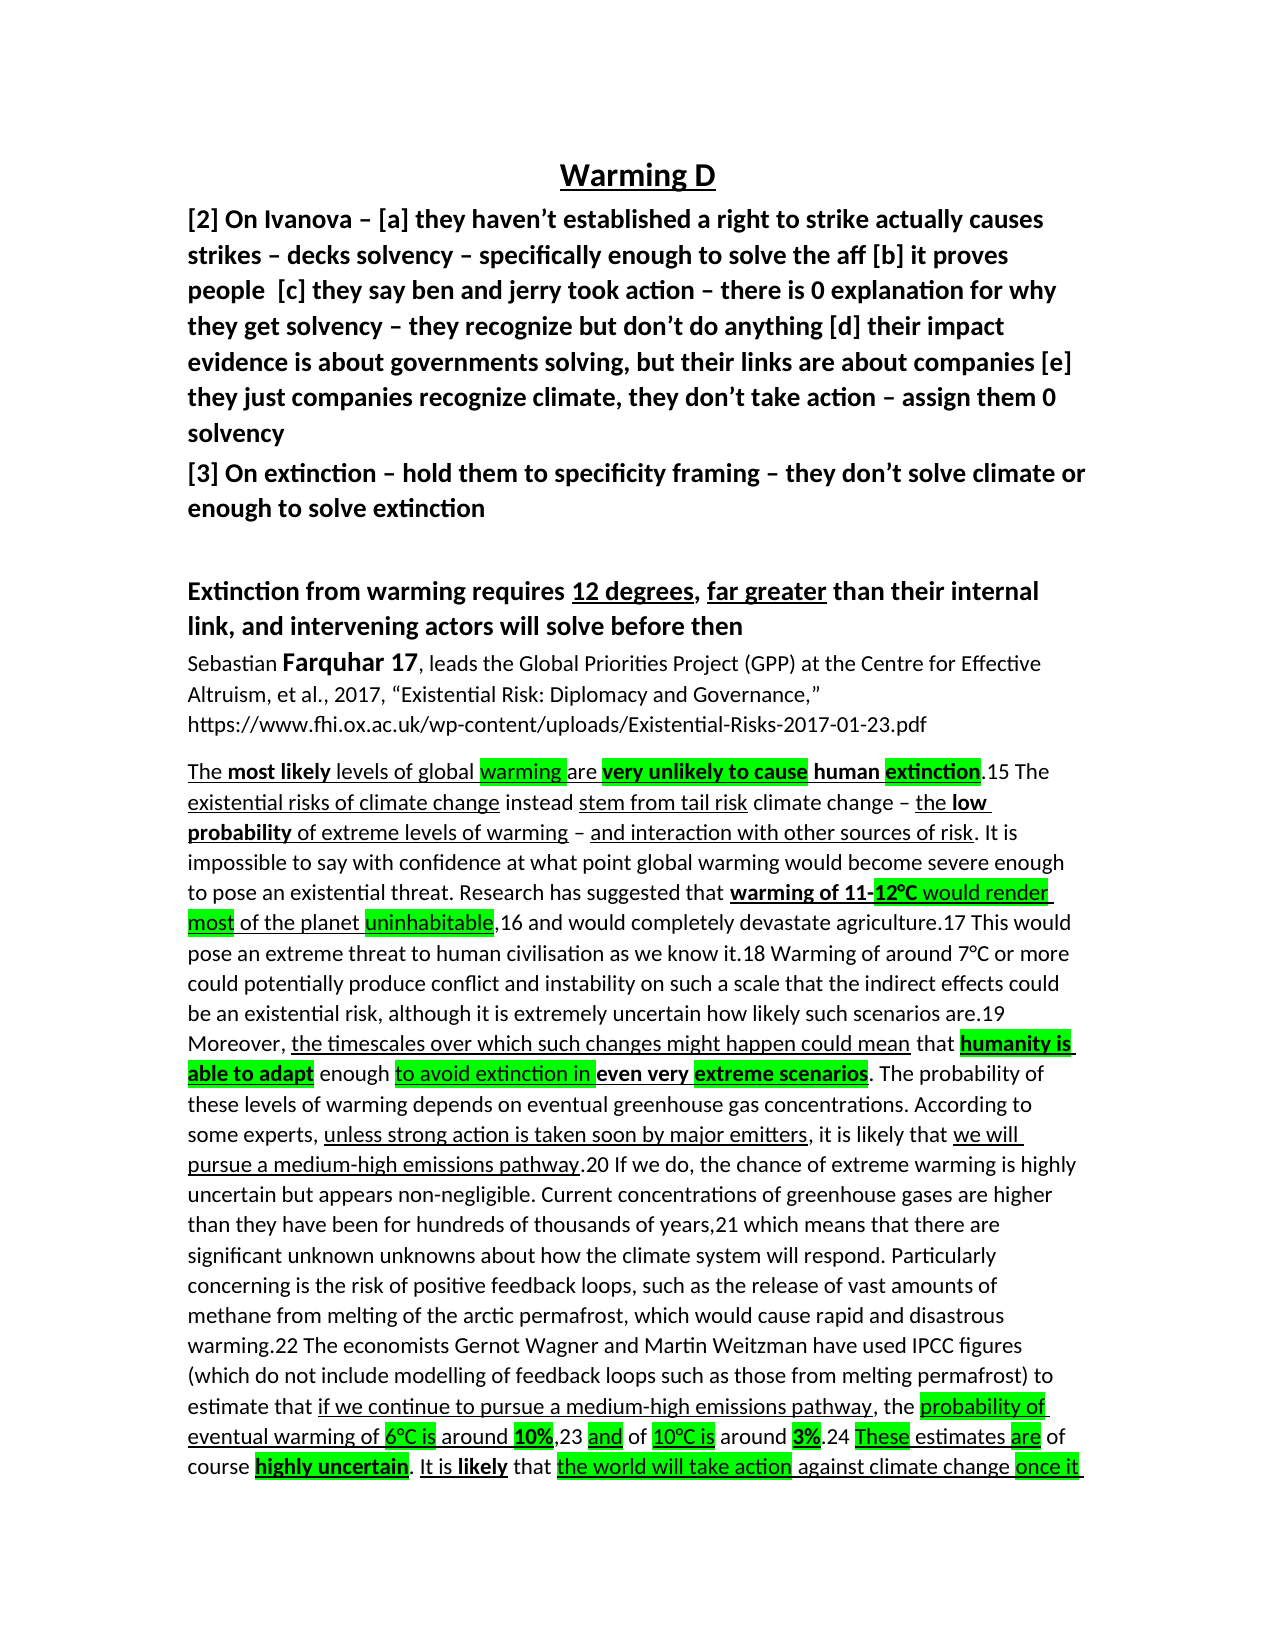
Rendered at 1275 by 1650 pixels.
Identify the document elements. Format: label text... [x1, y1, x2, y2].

subtitle Extinction from warming requires 12 degrees, far greater than their internal link, and intervening actors will solve before then [187, 574, 1087, 643]
subtitle [3] On extinction – hold them to specificity framing – they don’t solve climate or enough to solve extinction [187, 456, 1087, 524]
subtitle Warming D [187, 154, 1087, 195]
text Sebastian Farquhar 17, leads the Global Priorities Project (GPP) at the Centre for Effective Altruism, et al., 2017, “Existential Risk: Diplomacy and Governance,” https://www.fhi.ox.ac.uk/wp-content/uploads/Existential-Risks-2017-01-23.pdf [187, 645, 1087, 739]
subtitle [2] On Ivanova – [a] they haven’t established a right to strike actually causes strikes – decks solvency – specifically enough to solve the aff [b] it proves people [c] they say ben and jerry took action – there is 0 explanation for why they get solvency – they recognize but don’t do anything [d] their impact evidence is about governments solving, but their links are about companies [e] they just companies recognize climate, they don’t take action – assign them 0 solvency [187, 202, 1087, 449]
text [187, 757, 1087, 1480]
